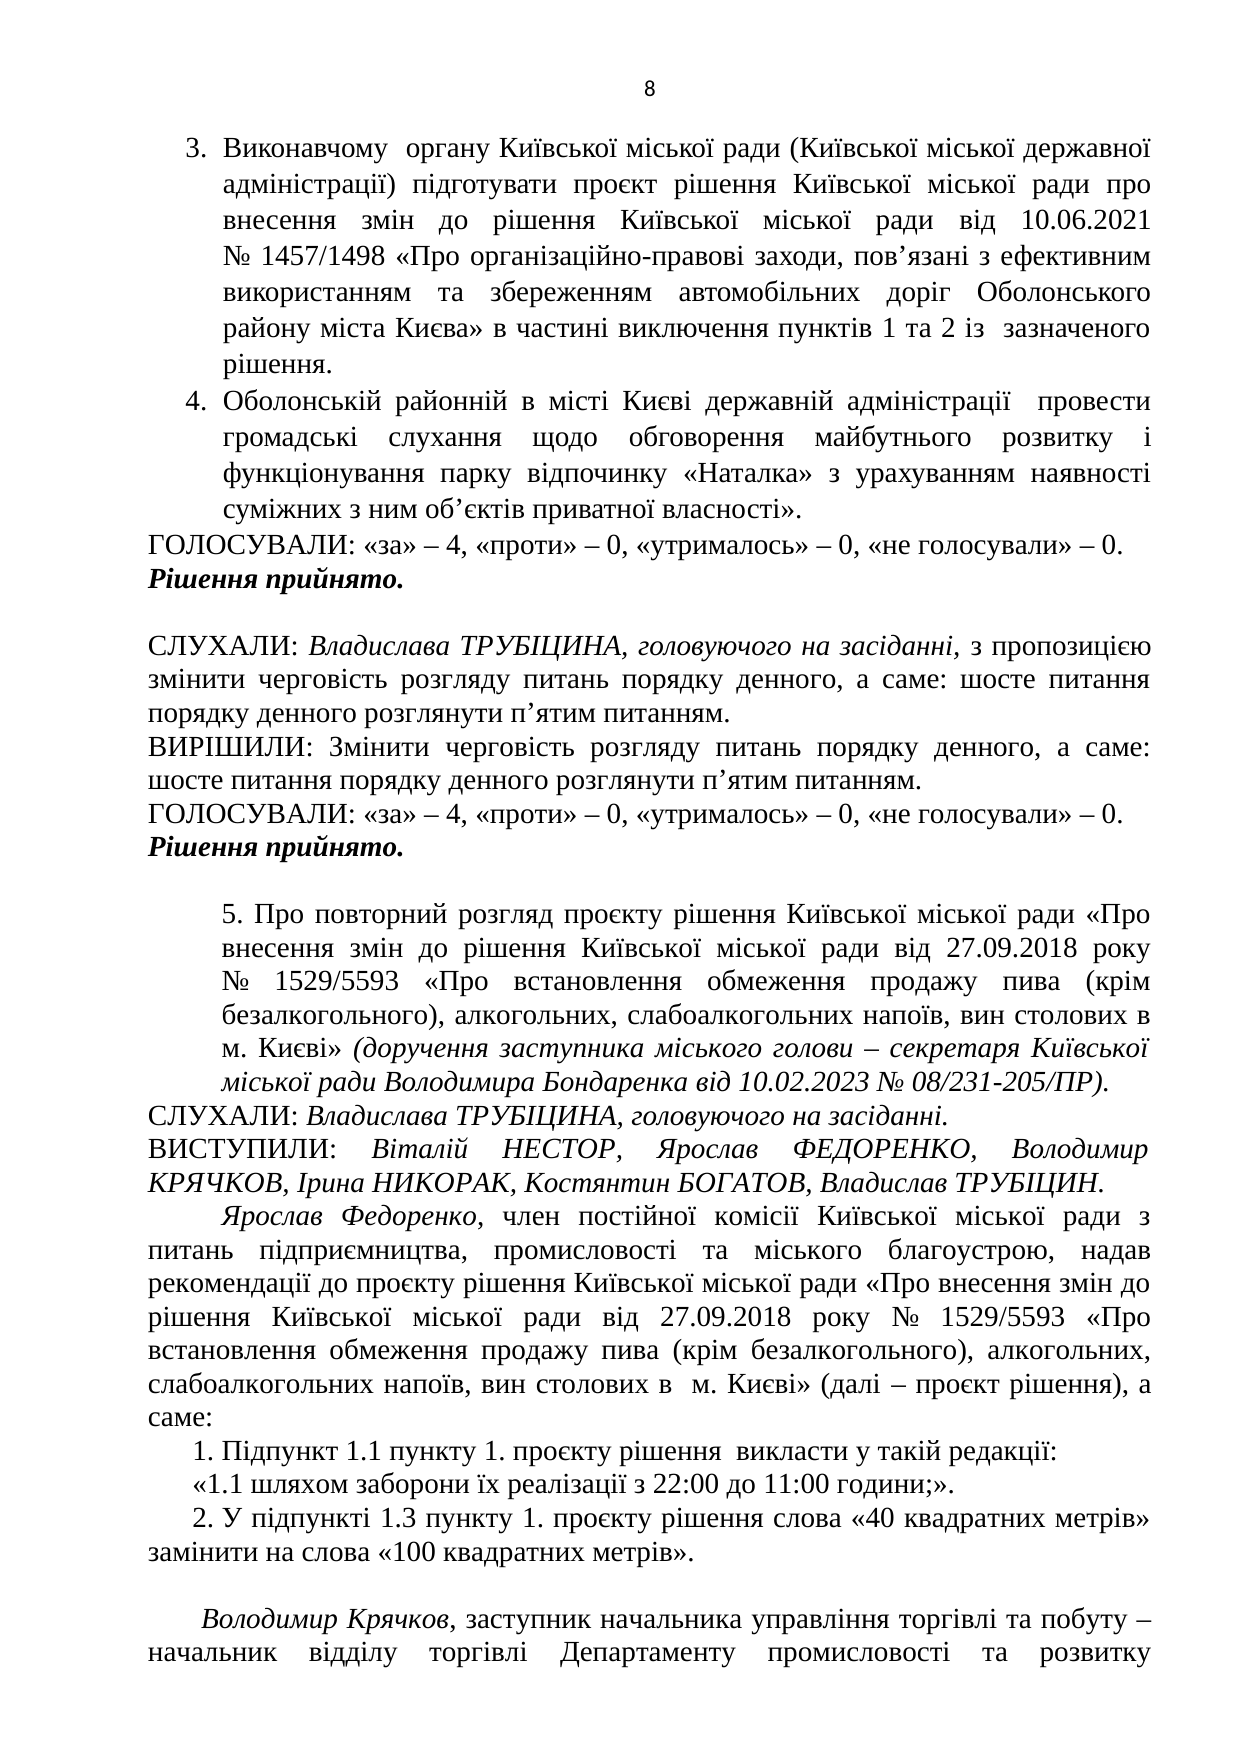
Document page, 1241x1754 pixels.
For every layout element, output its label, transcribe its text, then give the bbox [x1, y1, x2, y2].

text ГОЛОСУВАЛИ: «за» – 4, «проти» – 0, «утрималось» – 0, «не голосували» – 0. [148, 527, 1152, 561]
text Рішення прийнято. [148, 561, 1152, 594]
list У підпункті 1.3 пункту 1. проєкту рішення слова «40 квадратних метрів» замінити на слова «100 квадратних метрів». [148, 1500, 1152, 1567]
text «1.1 шляхом заборони їх реалізації з 22:00 до 11:00 години;». [148, 1467, 1152, 1500]
text ВИСТУПИЛИ: Віталій НЕСТОР, Ярослав ФЕДОРЕНКО, Володимир КРЯЧКОВ, Ірина НИКОРАК, Костянтин БОГАТОВ, Владислав ТРУБІЦИН. [148, 1131, 1152, 1198]
text СЛУХАЛИ: Владислава ТРУБІЦИНА, головуючого на засіданні. [148, 1098, 1152, 1131]
list Виконавчому органу Київської міської ради (Київської міської державної адміністрації) підготувати проєкт рішення Київської міської ради про внесення змін до рішення Київської міської ради від 10.06.2021 № 1457/1498 «Про організаційно-правові заходи, пов’язані з ефективним використанням та збереженням автомобільних доріг Оболонського району міста Києва» в частині виключення пунктів 1 та 2 із зазначеного рішення. [185, 130, 1152, 380]
text ГОЛОСУВАЛИ: «за» – 4, «проти» – 0, «утрималось» – 0, «не голосували» – 0. [148, 796, 1152, 829]
text Ярослав Федоренко, член постійної комісії Київської міської ради з питань підприємництва, промисловості та міського благоустрою, надав рекомендації до проєкту рішення Київської міської ради «Про внесення змін до рішення Київської міської ради від 27.09.2018 року № 1529/5593 «Про встановлення обмеження продажу пива (крім безалкогольного), алкогольних, слабоалкогольних напоїв, вин столових в м. Києві» (далі – проєкт рішення), а саме: [148, 1198, 1152, 1433]
list Підпункт 1.1 пункту 1. проєкту рішення викласти у такій редакції: [148, 1433, 1152, 1467]
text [148, 1601, 1152, 1668]
list Оболонській районній в місті Києві державній адміністрації провести громадські слухання щодо обговорення майбутнього розвитку і функціонування парку відпочинку «Наталка» з урахуванням наявності суміжних з ним об’єктів приватної власності». [185, 383, 1152, 525]
text СЛУХАЛИ: Владислава ТРУБІЦИНА, головуючого на засіданні, з пропозицією змінити черговість розгляду питань порядку денного, а саме: шосте питання порядку денного розглянути п’ятим питанням. [148, 628, 1152, 729]
text Рішення прийнято. [148, 829, 1152, 863]
text ВИРІШИЛИ: Змінити черговість розгляду питань порядку денного, а саме: шосте питання порядку денного розглянути п’ятим питанням. [148, 729, 1152, 796]
text 5. Про повторний розгляд проєкту рішення Київської міської ради «Про внесення змін до рішення Київської міської ради від 27.09.2018 року № 1529/5593 «Про встановлення обмеження продажу пива (крім безалкогольного), алкогольних, слабоалкогольних напоїв, вин столових в м. Києві» (доручення заступника міського голови – секретаря Київської міської ради Володимира Бондаренка від 10.02.2023 № 08/231-205/ПР). [221, 896, 1152, 1098]
